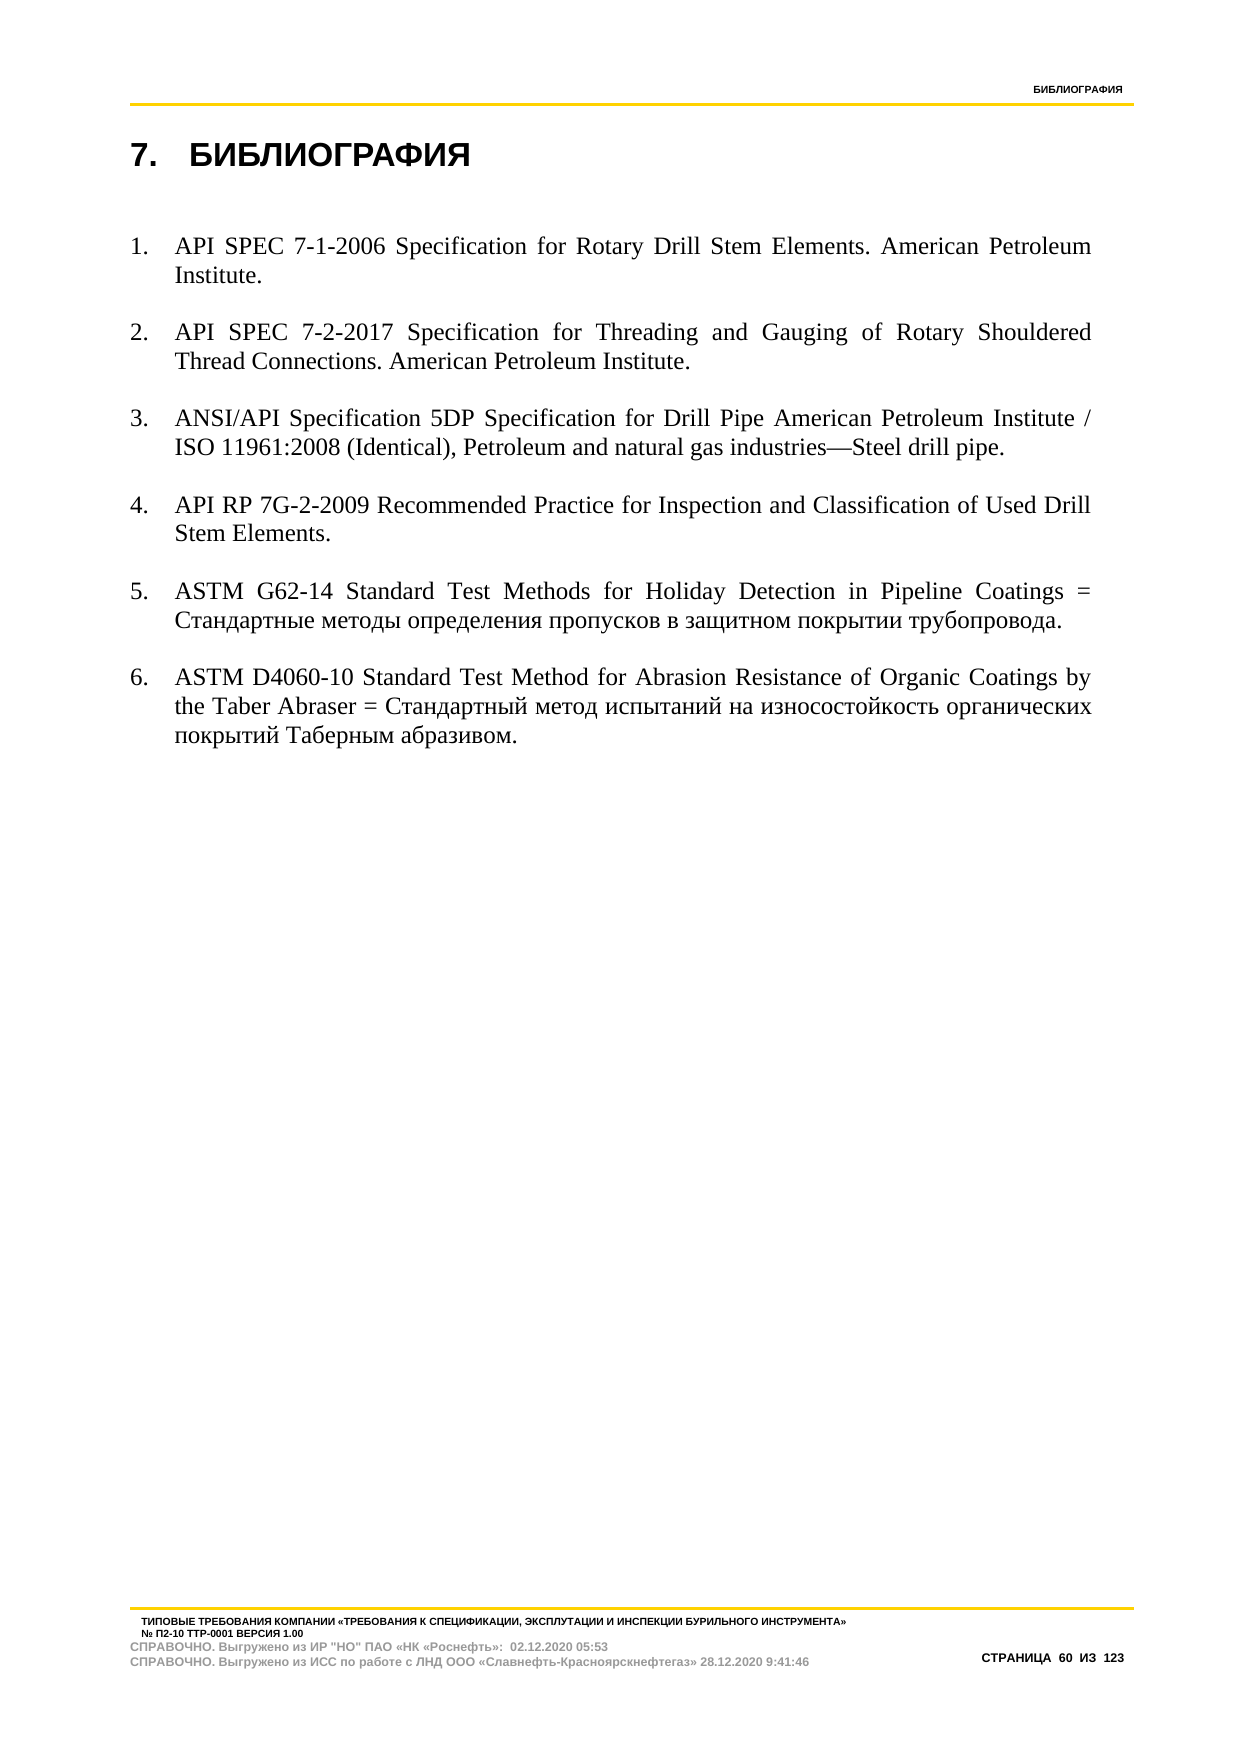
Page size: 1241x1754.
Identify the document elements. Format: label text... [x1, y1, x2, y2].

list ASTM D4060-10 Standard Test Method for Abrasion Resistance of Organic Coatings by the Taber Abraser = Стандартный метод испытаний на износостойкость органических покрытий Таберным абразивом. [130, 662, 1092, 748]
list API SPEC 7-2-2017 Specification for Threading and Gauging of Rotary Shouldered Thread Connections. American Petroleum Institute. [130, 317, 1092, 375]
list API RP 7G-2-2009 Recommended Practice for Inspection and Classification of Used Drill Stem Elements. [130, 490, 1092, 547]
list API SPEC 7-1-2006 Specification for Rotary Drill Stem Elements. American Petroleum Institute. [130, 231, 1092, 288]
list ASTM G62-14 Standard Test Methods for Holiday Detection in Pipeline Coatings = Стандартные методы определения пропусков в защитном покрытии трубопровода. [130, 576, 1092, 633]
subtitle БИБЛИОГРАФИЯ [130, 135, 1092, 173]
list ANSI/API Specification 5DP Specification for Drill Pipe American Petroleum Institute / ISO 11961:2008 (Identical), Petroleum and natural gas industries—Steel drill pipe. [130, 403, 1092, 461]
